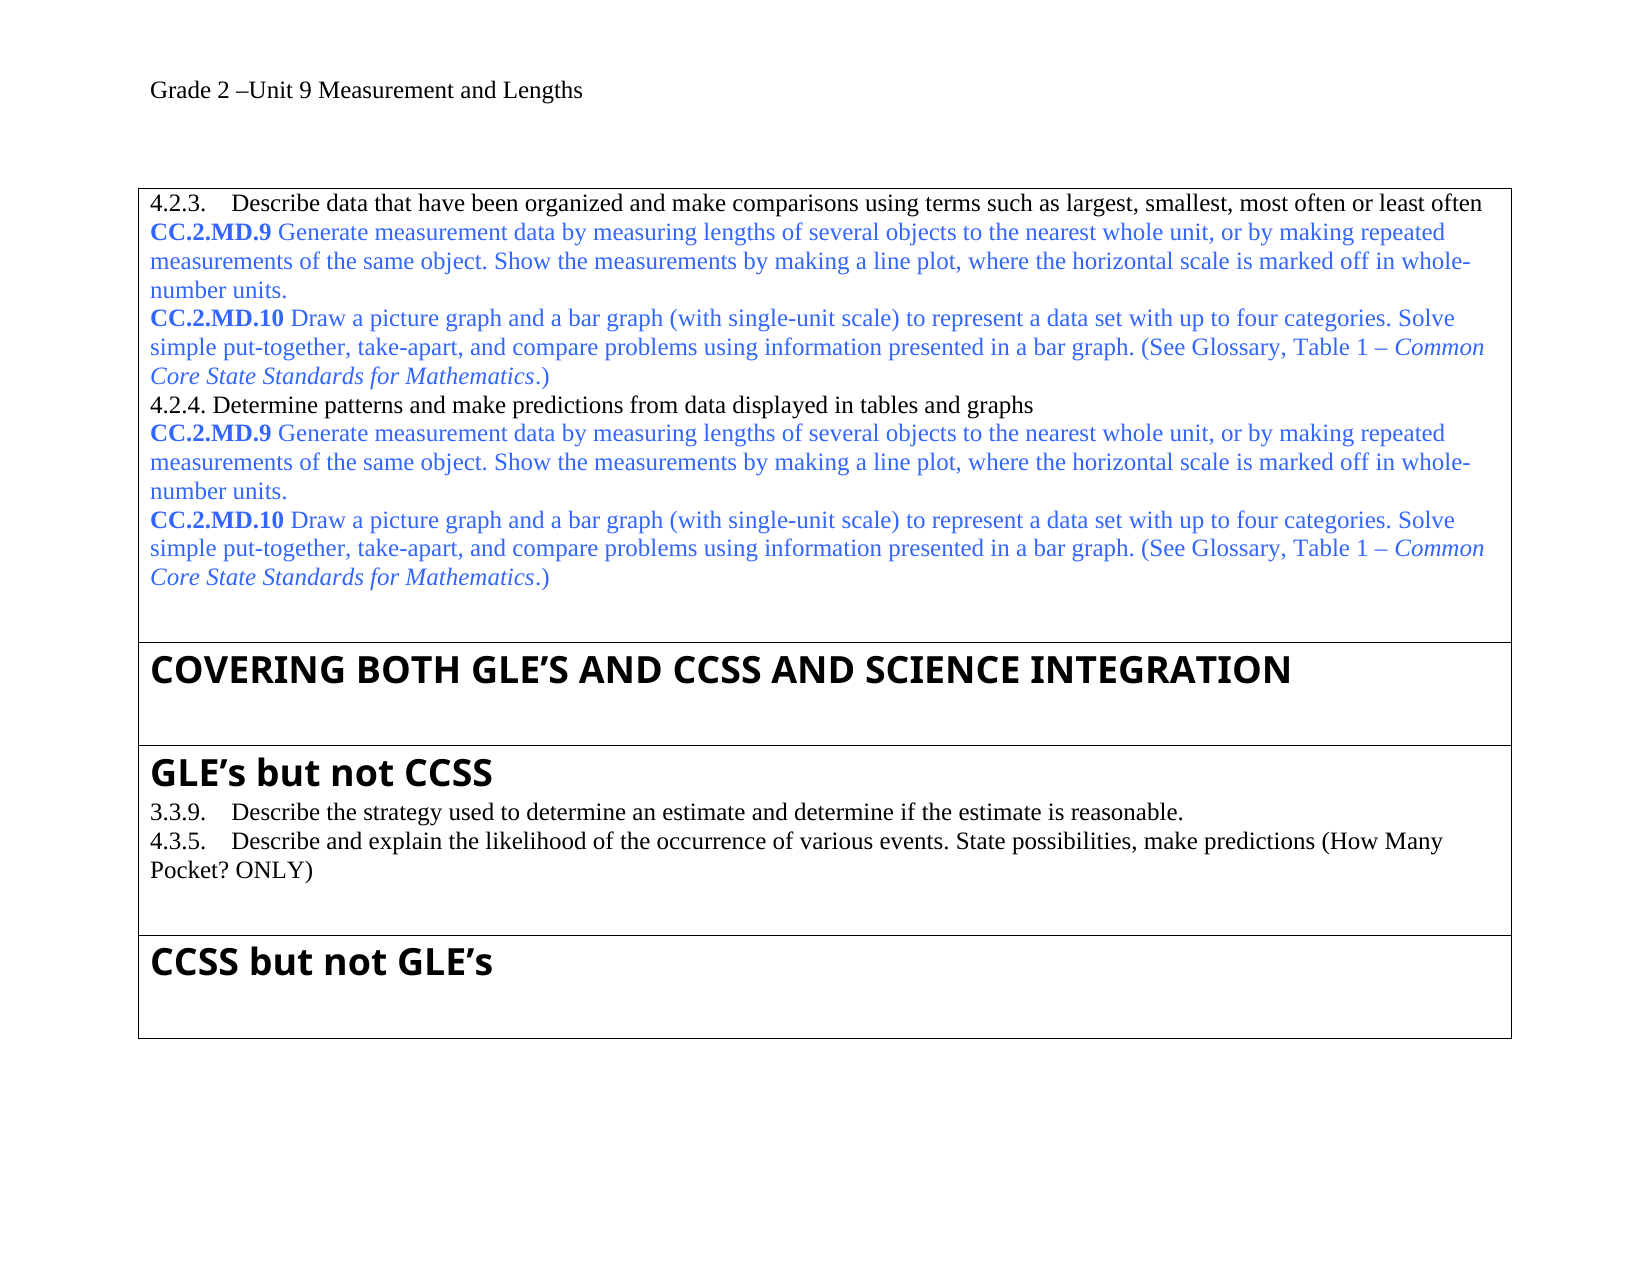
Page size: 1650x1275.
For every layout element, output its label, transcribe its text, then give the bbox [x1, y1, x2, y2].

table_cell GLE’s but not CCSS 3.3.9. Describe the strategy used to determine an estimate and determine if the estimate is reasonable. 4.3.5. Describe and explain the likelihood of the occurrence of various events. State possibilities, make predictions (How Many Pocket? ONLY) [139, 746, 1511, 934]
table_cell CCSS but not GLE’s [139, 936, 1511, 1038]
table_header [139, 189, 1511, 642]
table_cell COVERING BOTH GLE’S AND CCSS AND SCIENCE INTEGRATION [139, 643, 1511, 745]
